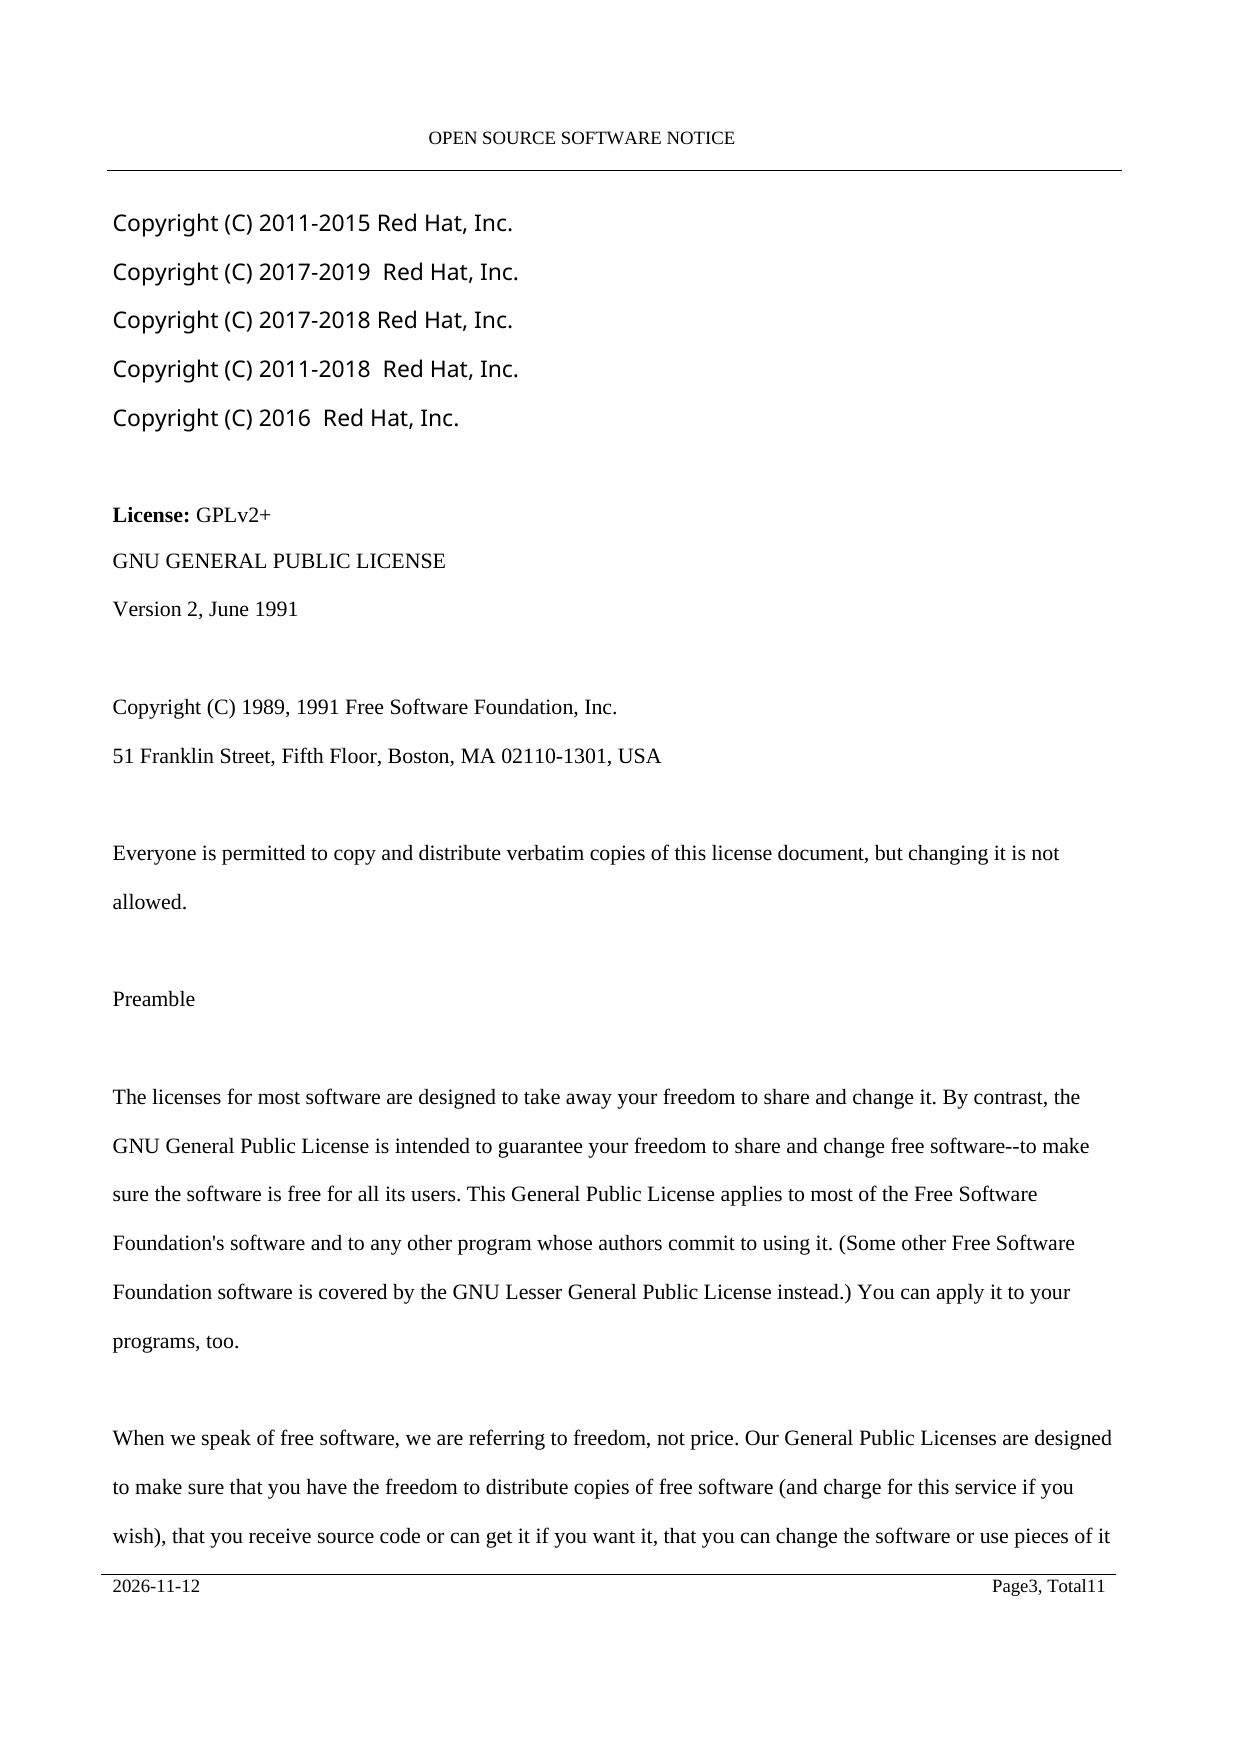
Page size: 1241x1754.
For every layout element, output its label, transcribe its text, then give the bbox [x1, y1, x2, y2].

text License: GPLv2+ [112, 499, 1128, 531]
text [112, 544, 1128, 1551]
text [112, 206, 1128, 483]
